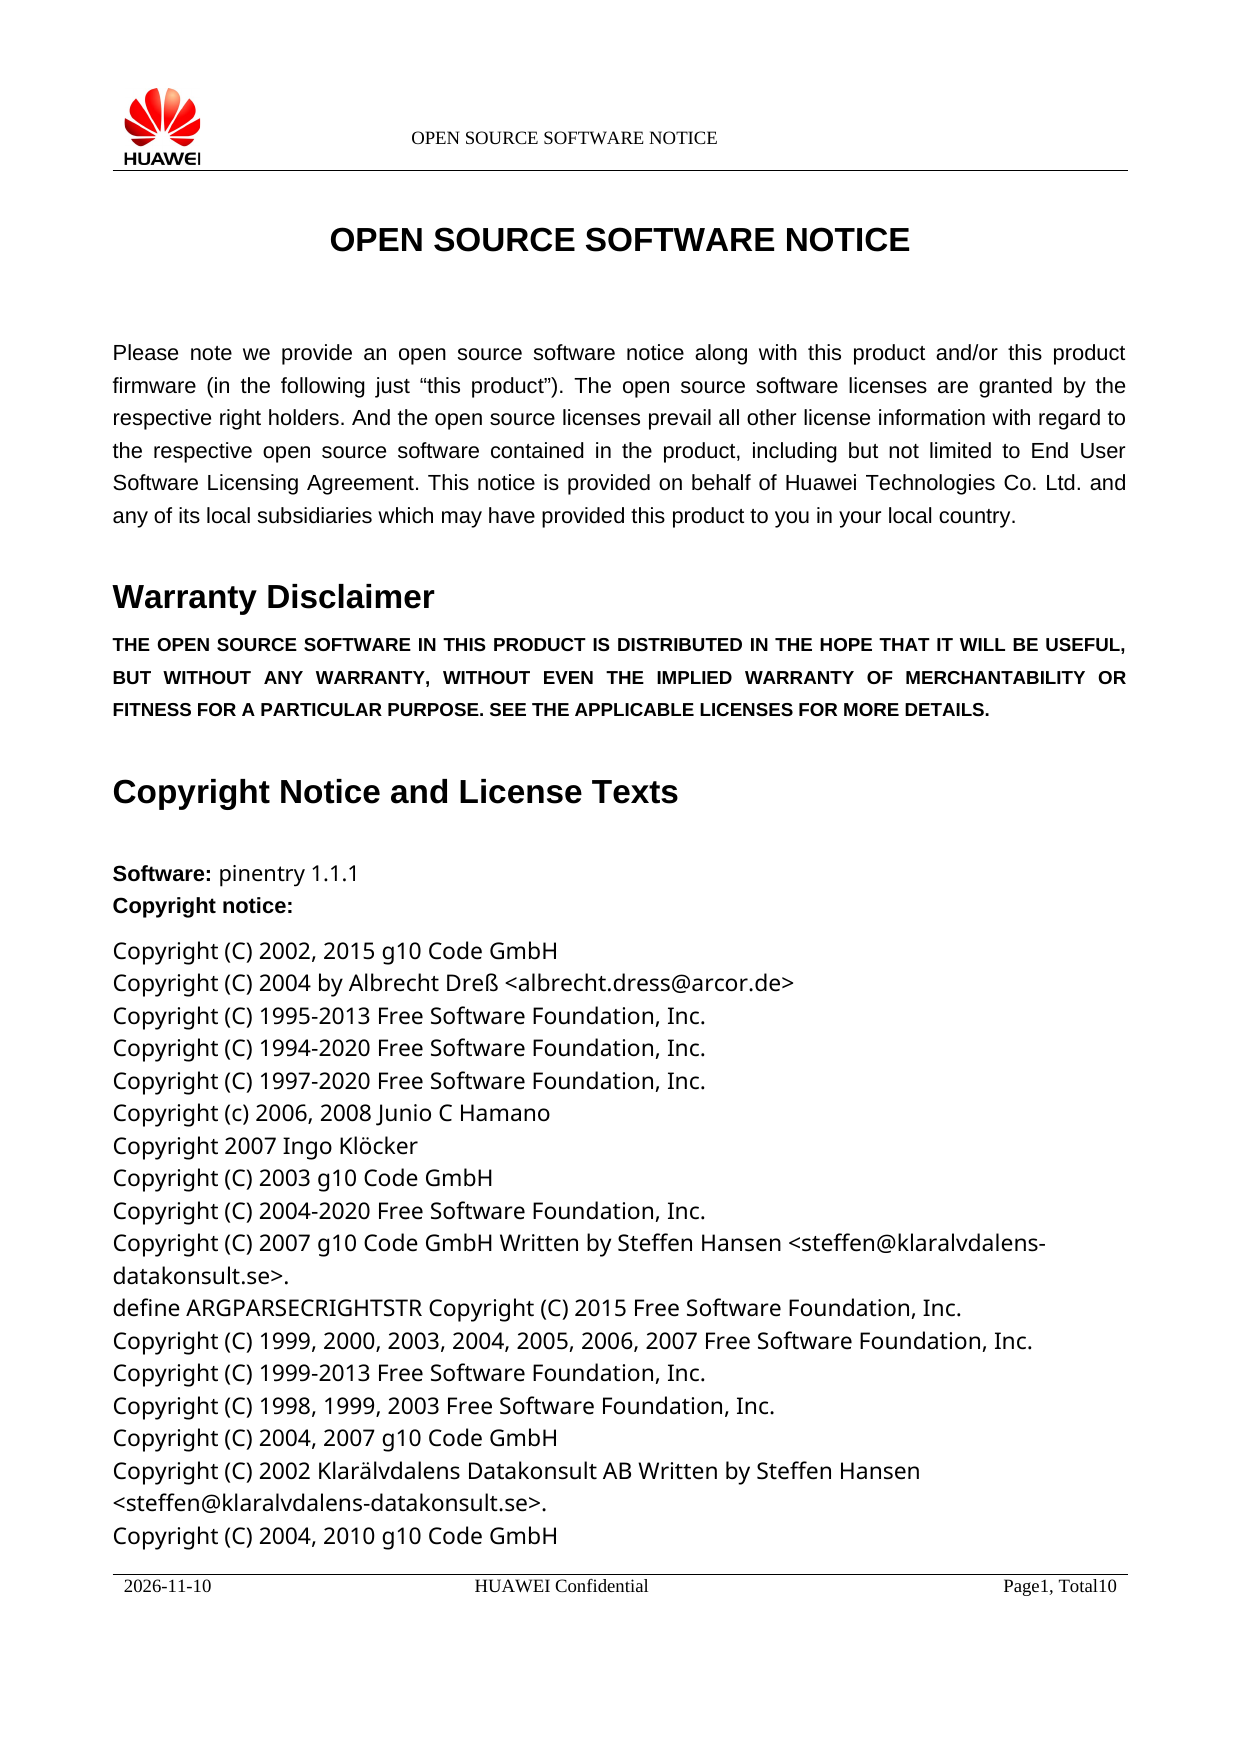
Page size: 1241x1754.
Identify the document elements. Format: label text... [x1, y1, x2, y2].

text Copyright Notice and License Texts [112, 759, 1128, 824]
text OPEN SOURCE SOFTWARE NOTICE [112, 206, 1128, 271]
title Software: pinentry 1.1.1 [112, 856, 1128, 889]
text Copyright notice: [112, 889, 1128, 921]
text Please note we provide an open source software notice along with this product and/or this product firmware (in the following just “this product”). The open source software licenses are granted by the respective right holders. And the open source licenses prevail all other license information with regard to the respective open source software contained in the product, including but not limited to End User Software Licensing Agreement. This notice is provided on behalf of Huawei Technologies Co. Ltd. and any of its local subsidiaries which may have provided this product to you in your local country. [112, 336, 1128, 531]
text Warranty Disclaimer [112, 564, 1128, 629]
picture [124, 88, 201, 165]
text The open source software in this product is distributed in the hope that it will be useful, but WITHOUT ANY WARRANTY, without even the implied warranty of MERCHANTABILITY or FITNESS FOR A PARTICULAR PURPOSE. See the applicable licenses for more details. [112, 629, 1128, 726]
